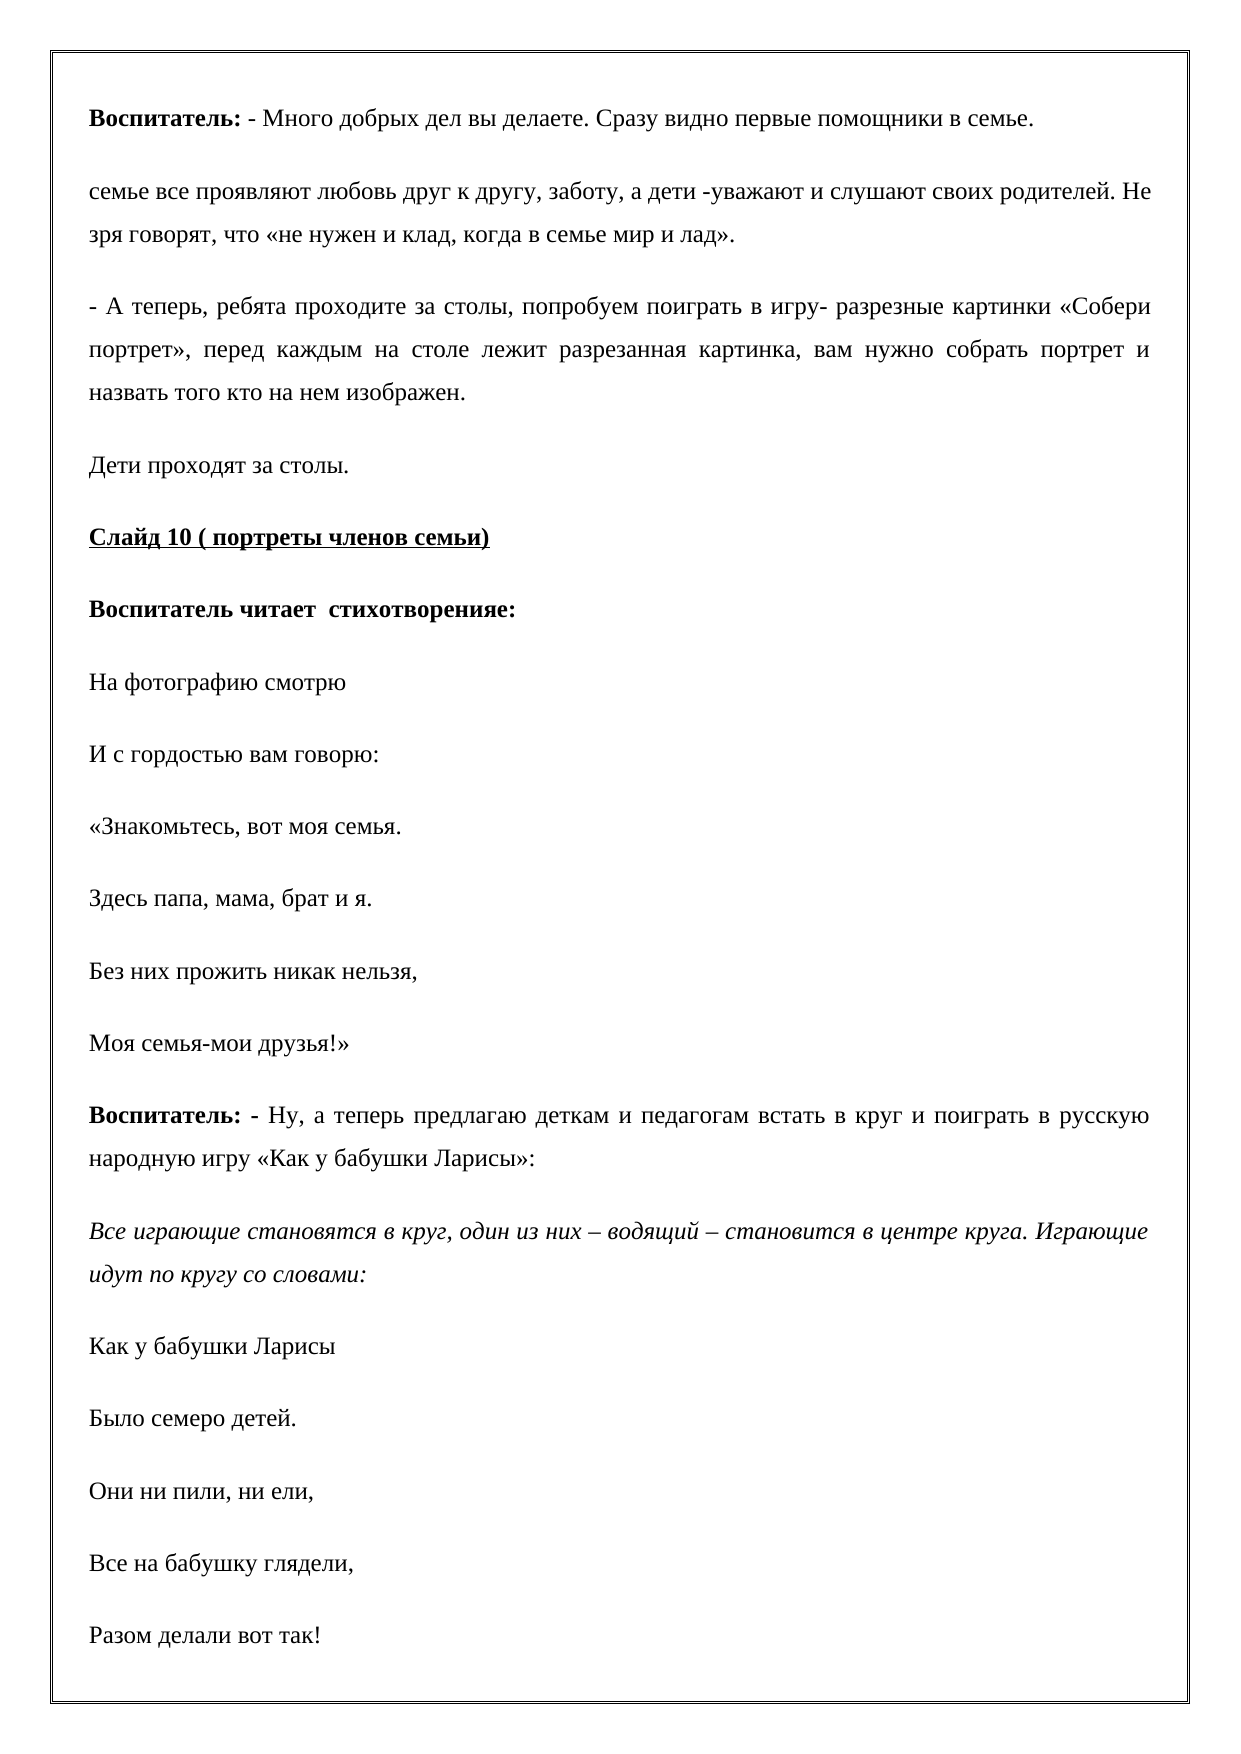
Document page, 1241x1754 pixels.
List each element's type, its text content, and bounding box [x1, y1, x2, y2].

text Без них прожить никак нельзя, [89, 956, 1152, 984]
text «Знакомьтесь, вот моя семья. [89, 811, 1152, 840]
text Воспитатель: - Много добрых дел вы делаете. Сразу видно первые помощники в семье. [89, 103, 1152, 132]
text На фотографию смотрю [89, 667, 1152, 695]
text Разом делали вот так! [89, 1620, 1152, 1649]
text Воспитатель читает стихотворенияе: [89, 594, 1152, 623]
text Как у бабушки Ларисы [89, 1331, 1152, 1360]
text Дети проходят за столы. [89, 450, 1152, 478]
text - А теперь, ребята проходите за столы, попробуем поиграть в игру- разрезные картинки «Собери портрет», перед каждым на столе лежит разрезанная картинка, вам нужно собрать портрет и назвать того кто на нем изображен. [89, 291, 1152, 406]
text И с гордостью вам говорю: [89, 739, 1152, 768]
text семье все проявляют любовь друг к другу, заботу, а дети -уважают и слушают своих родителей. Не зря говорят, что «не нужен и клад, когда в семье мир и лад». [89, 176, 1152, 248]
text Все играющие становятся в круг, один из них – водящий – становится в центре круга. Играющие идут по кругу со словами: [89, 1216, 1152, 1288]
text Они ни пили, ни ели, [89, 1476, 1152, 1504]
text Слайд 10 ( портреты членов семьи) [89, 522, 1152, 551]
text Моя семья-мои друзья!» [89, 1028, 1152, 1057]
text Здесь папа, мама, брат и я. [89, 883, 1152, 912]
text Воспитатель: - Ну, а теперь предлагаю деткам и педагогам встать в круг и поиграть в русскую народную игру «Как у бабушки Ларисы»: [89, 1100, 1152, 1172]
text Все на бабушку глядели, [89, 1548, 1152, 1577]
text Было семеро детей. [89, 1403, 1152, 1432]
